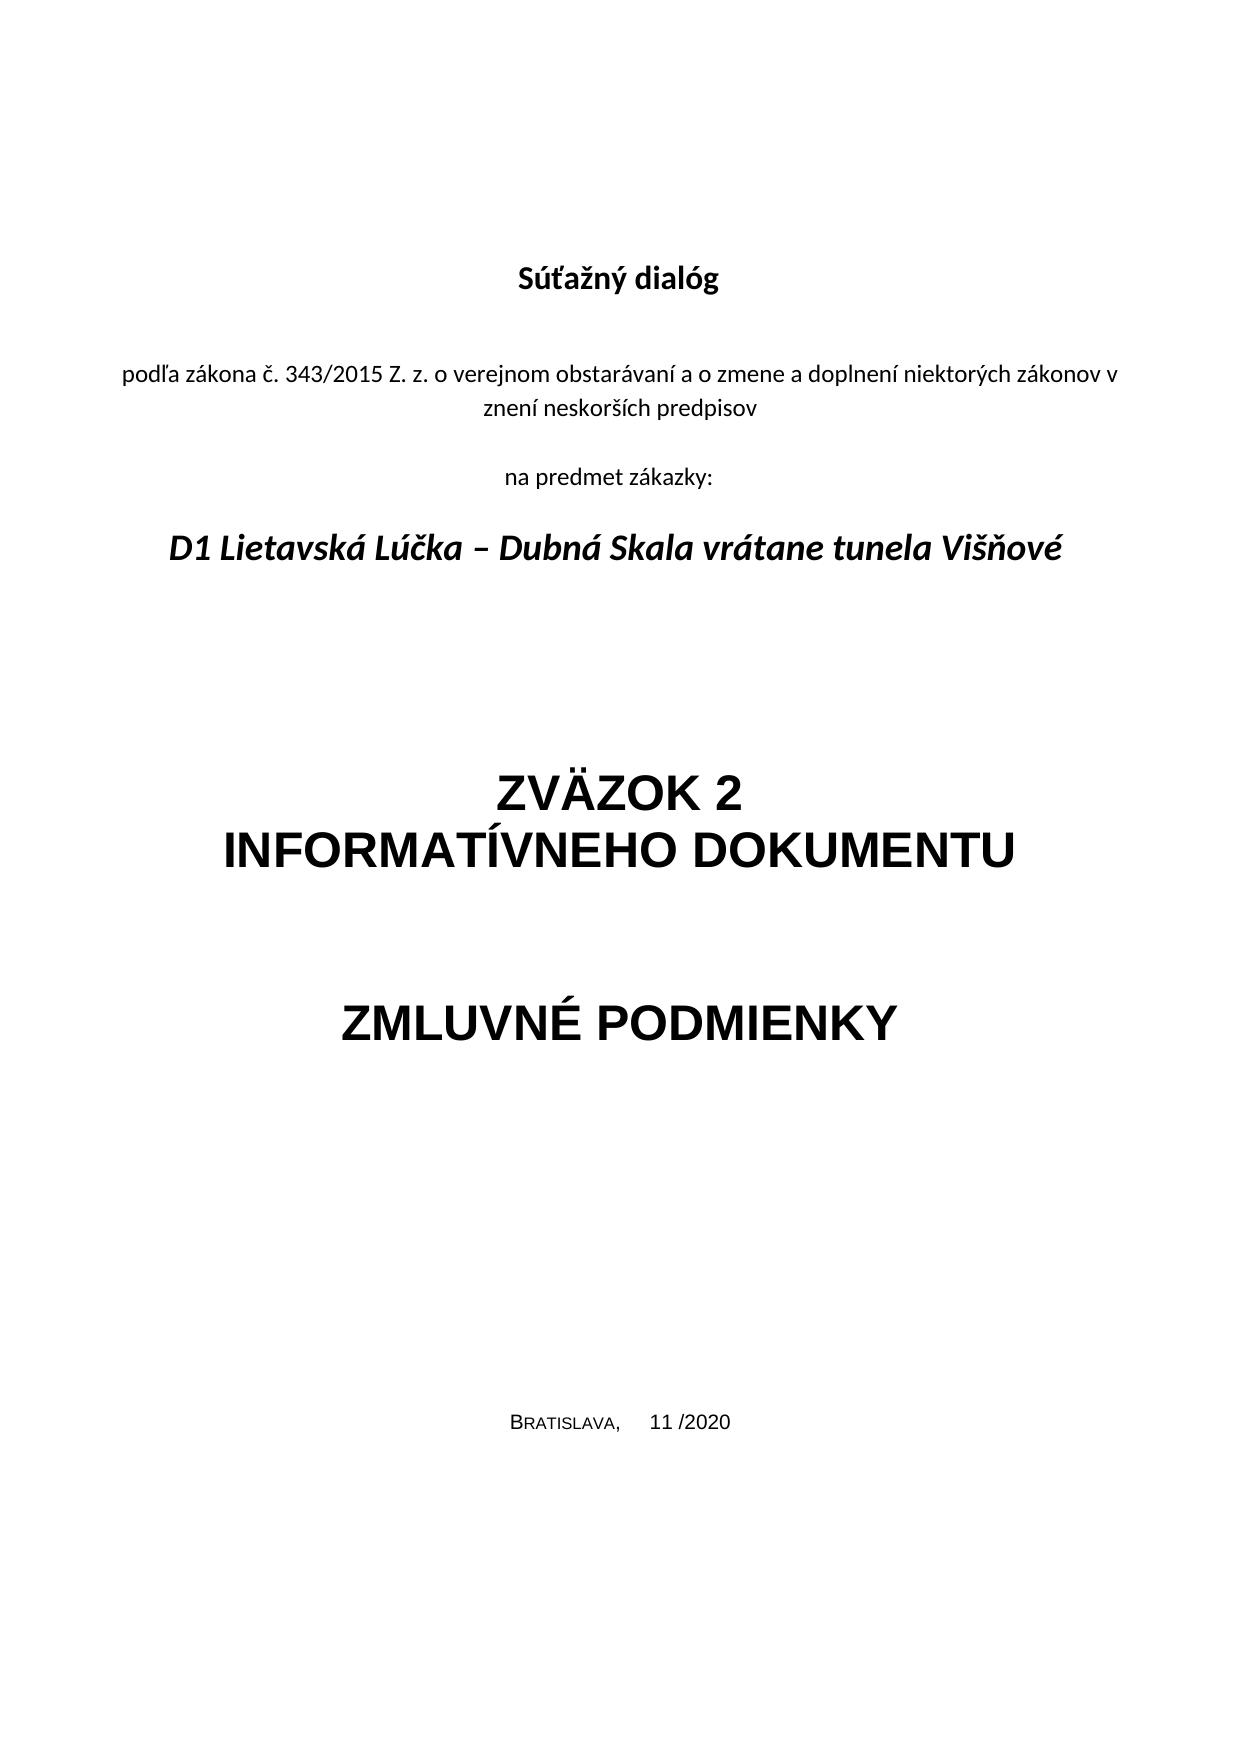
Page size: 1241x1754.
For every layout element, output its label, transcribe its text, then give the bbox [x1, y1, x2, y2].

text ZMLUVNÉ PODMIENKY [118, 993, 1122, 1050]
text podľa zákona č. 343/2015 Z. z. o verejnom obstarávaní a o zmene a doplnení niektorých zákonov v znení neskorších predpisov [118, 358, 1122, 422]
text Súťažný dialóg [119, 257, 1117, 298]
text Zväzok 2 [118, 763, 1122, 820]
text Bratislava, 11 /2020 [118, 1410, 1122, 1434]
text na predmet zákazky: [118, 461, 1099, 492]
text D1 Lietavská Lúčka – Dubná Skala vrátane tunela Višňové [118, 524, 1117, 570]
text informatívneho dokumentu [118, 820, 1122, 878]
